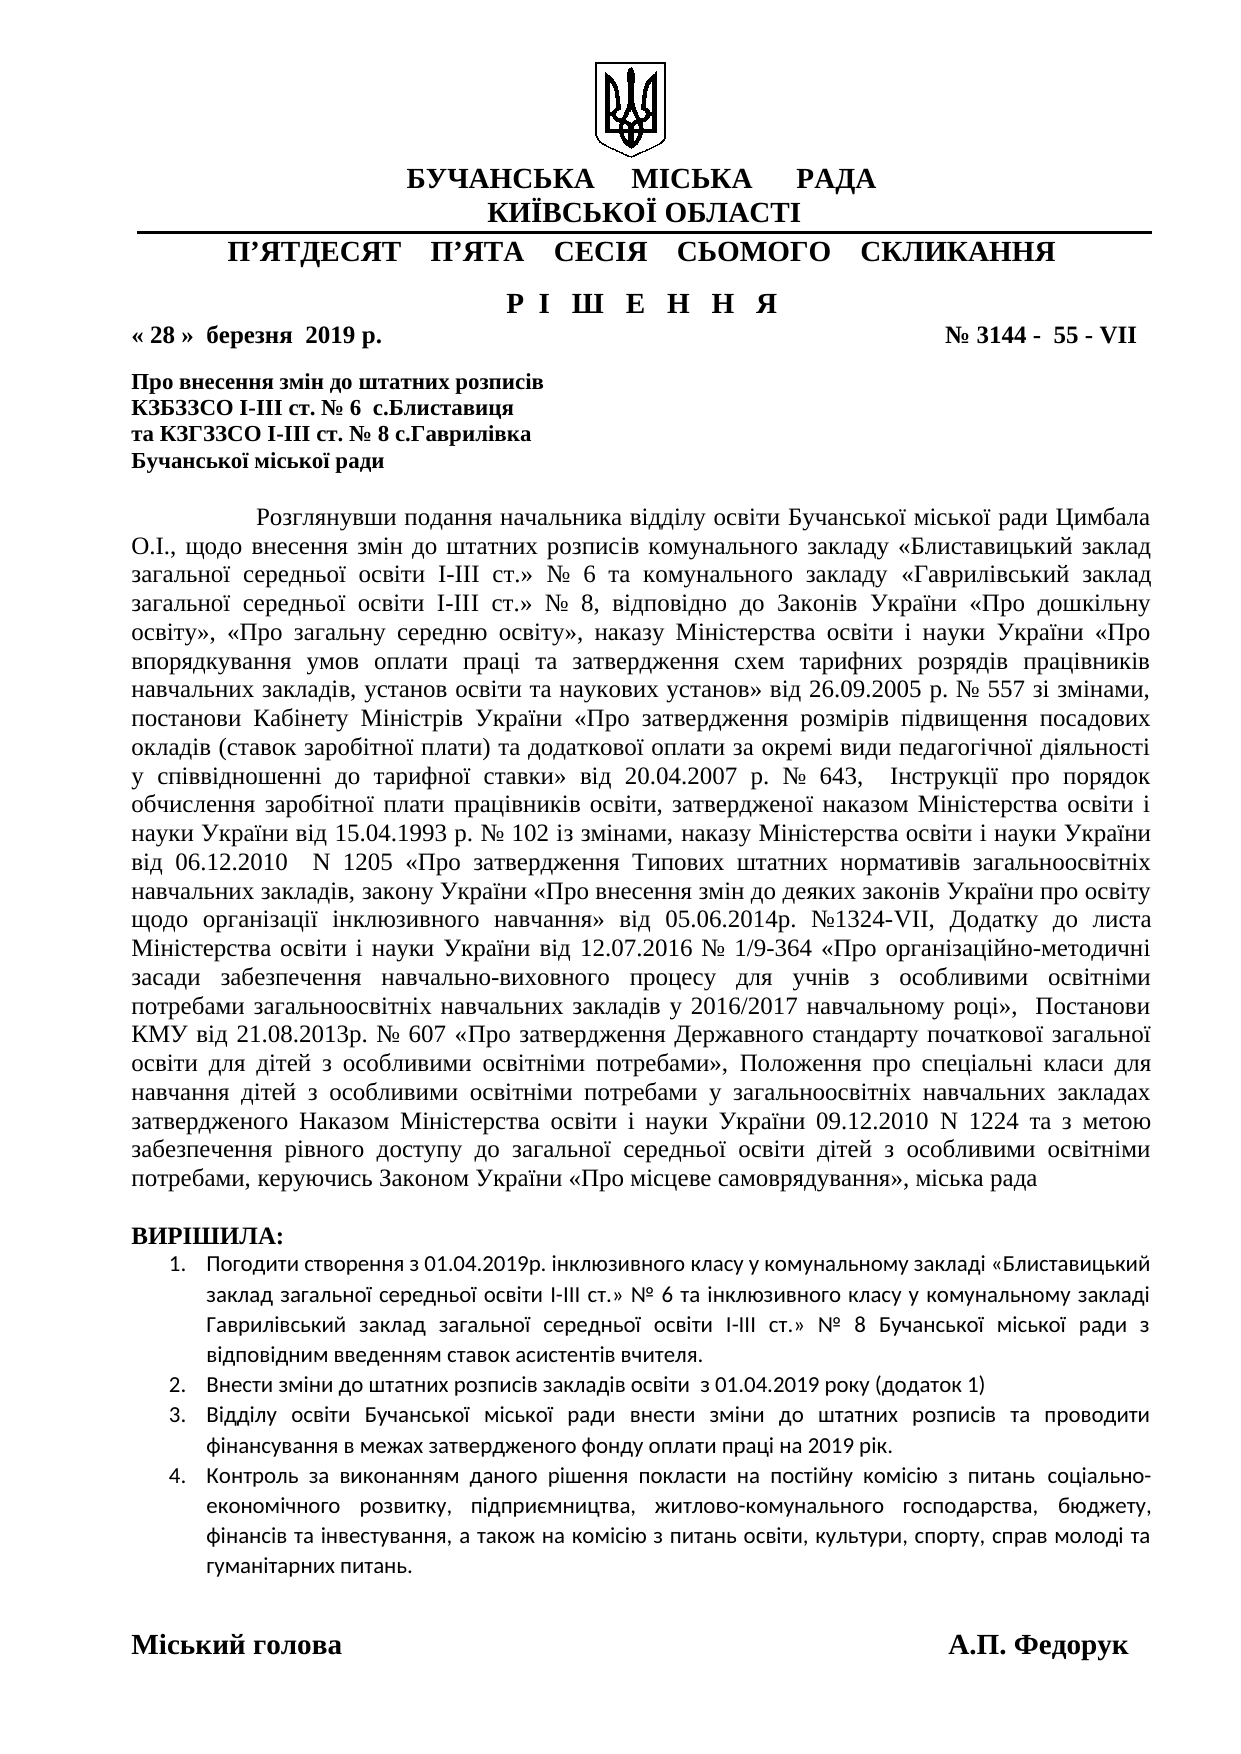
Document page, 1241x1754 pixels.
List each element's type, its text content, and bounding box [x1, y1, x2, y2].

text П’ЯТДЕСЯТ П’ЯТА СЕСІЯ СЬОМОГО СКЛИКАННЯ [131, 234, 1152, 267]
text КЗБЗЗСО І-ІІІ ст. № 6 с.Блиставиця [131, 394, 1152, 421]
list Внести зміни до штатних розписів закладів освіти з 01.04.2019 року (додаток 1) [169, 1370, 1152, 1398]
text Про внесення змін до штатних розписів [131, 368, 1152, 394]
subtitle КИЇВСЬКОЇ ОБЛАСТІ [137, 195, 1152, 231]
subtitle « 28 » березня 2019 р. № 3144 - 55 - VIІ [131, 320, 1152, 349]
text Бучанської міської ради [131, 447, 1152, 473]
text та КЗГЗЗСО І-ІІІ ст. № 8 с.Гаврилівка [131, 421, 1152, 447]
list Відділу освіти Бучанської міської ради внести зміни до штатних розписів та проводити фінансування в межах затвердженого фонду оплати праці на 2019 рік. [169, 1401, 1152, 1459]
list Контроль за виконанням даного рішення покласти на постійну комісію з питань соціально-економічного розвитку, підприємництва, житлово-комунального господарства, бюджету, фінансів та інвестування, а також на комісію з питань освіти, культури, спорту, справ молоді та гуманітарних питань. [169, 1461, 1152, 1579]
text БУЧАНСЬКА МІСЬКА РАДА [131, 161, 1152, 195]
text Міський голова А.П. Федорук [131, 1627, 1152, 1661]
text Розглянувши подання начальника відділу освіти нської міської ради Цимбала О.І., щодо внесення змін до штатних розписів комунального закладу «Блиставицький заклад загальної середньої освіти І-ІІІ ст.» № 6 та комунального закладу «Гаврилівський заклад загальної середньої освіти І-ІІІ ст.» № 8, відповідно до Законів України «Про дошкільну освіту», «Про загальну середню освіту», наказу Міністерства освіти і науки України «Про впорядкування умов оплати праці та затвердження схем тарифних розрядів працівників навчальних закладів, установ освіти та наукових установ» від 26.09.2005 р. № 557 зі змінами, постанови Кабінету Міністрів України «Про затвердження розмірів підвищення посадових окладів (ставок заробітної плати) та додаткової оплати за окремі види педагогічної діяльності у співвідношенні до тарифної ставки» від 20.04.2007 р. № 643, Інструкції про порядок обчислення заробітної плати працівників освіти, затвердженої наказом Міністерства освіти і науки України від 15.04.1993 р. № 102 із змінами, наказу Міністерства освіти і науки України від 06.12.2010 N 1205 «Про затвердження Типових штатних нормативів загальноосвітніх навчальних закладів, закону України «Про внесення змін до деяких законів України про освіту щодо організації інклюзивного навчання» від 05.06.2014р. №1324-VIІ, Додатку до листа Міністерства освіти і науки України від 12.07.2016 № 1/9-364 «Про організаційно-методичні засади забезпечення навчально-виховного процесу для учнів з особливими освітніми потребами загальноосвітніх навчальних закладів у 2016/2017 навчальному році», Постанови КМУ від 21.08.2013р. № 607 «Про затвердження Державного стандарту початкової загальної освіти для дітей з особливими освітніми потребами», Положення про спеціальні класи для навчання дітей з особливими освітніми потребами у загальноосвітніх навчальних закладах затвердженого Наказом Міністерства освіти і науки України 09.12.2010 N 1224 та з метою забезпечення рівного доступу до загальної середньої освіти дітей з особливими освітніми потребами, керуючись Законом України «Про місцеве самоврядування», міська рада [131, 502, 1152, 1192]
subtitle Р І Ш Е Н Н Я [131, 286, 1152, 320]
list Погодити створення з 01.04.2019р. інклюзивного класу у комунальному закладі «Блиставицький заклад загальної середньої освіти І-ІІІ ст.» № 6 та інклюзивного класу у комунальному закладі Гаврилівський заклад загальної середньої освіти І-ІІІ ст.» № 8 Бучанської міської ради з відповідним введенням ставок асистентів вчителя. [169, 1249, 1152, 1368]
text ВИРІШИЛА: [131, 1221, 1152, 1249]
